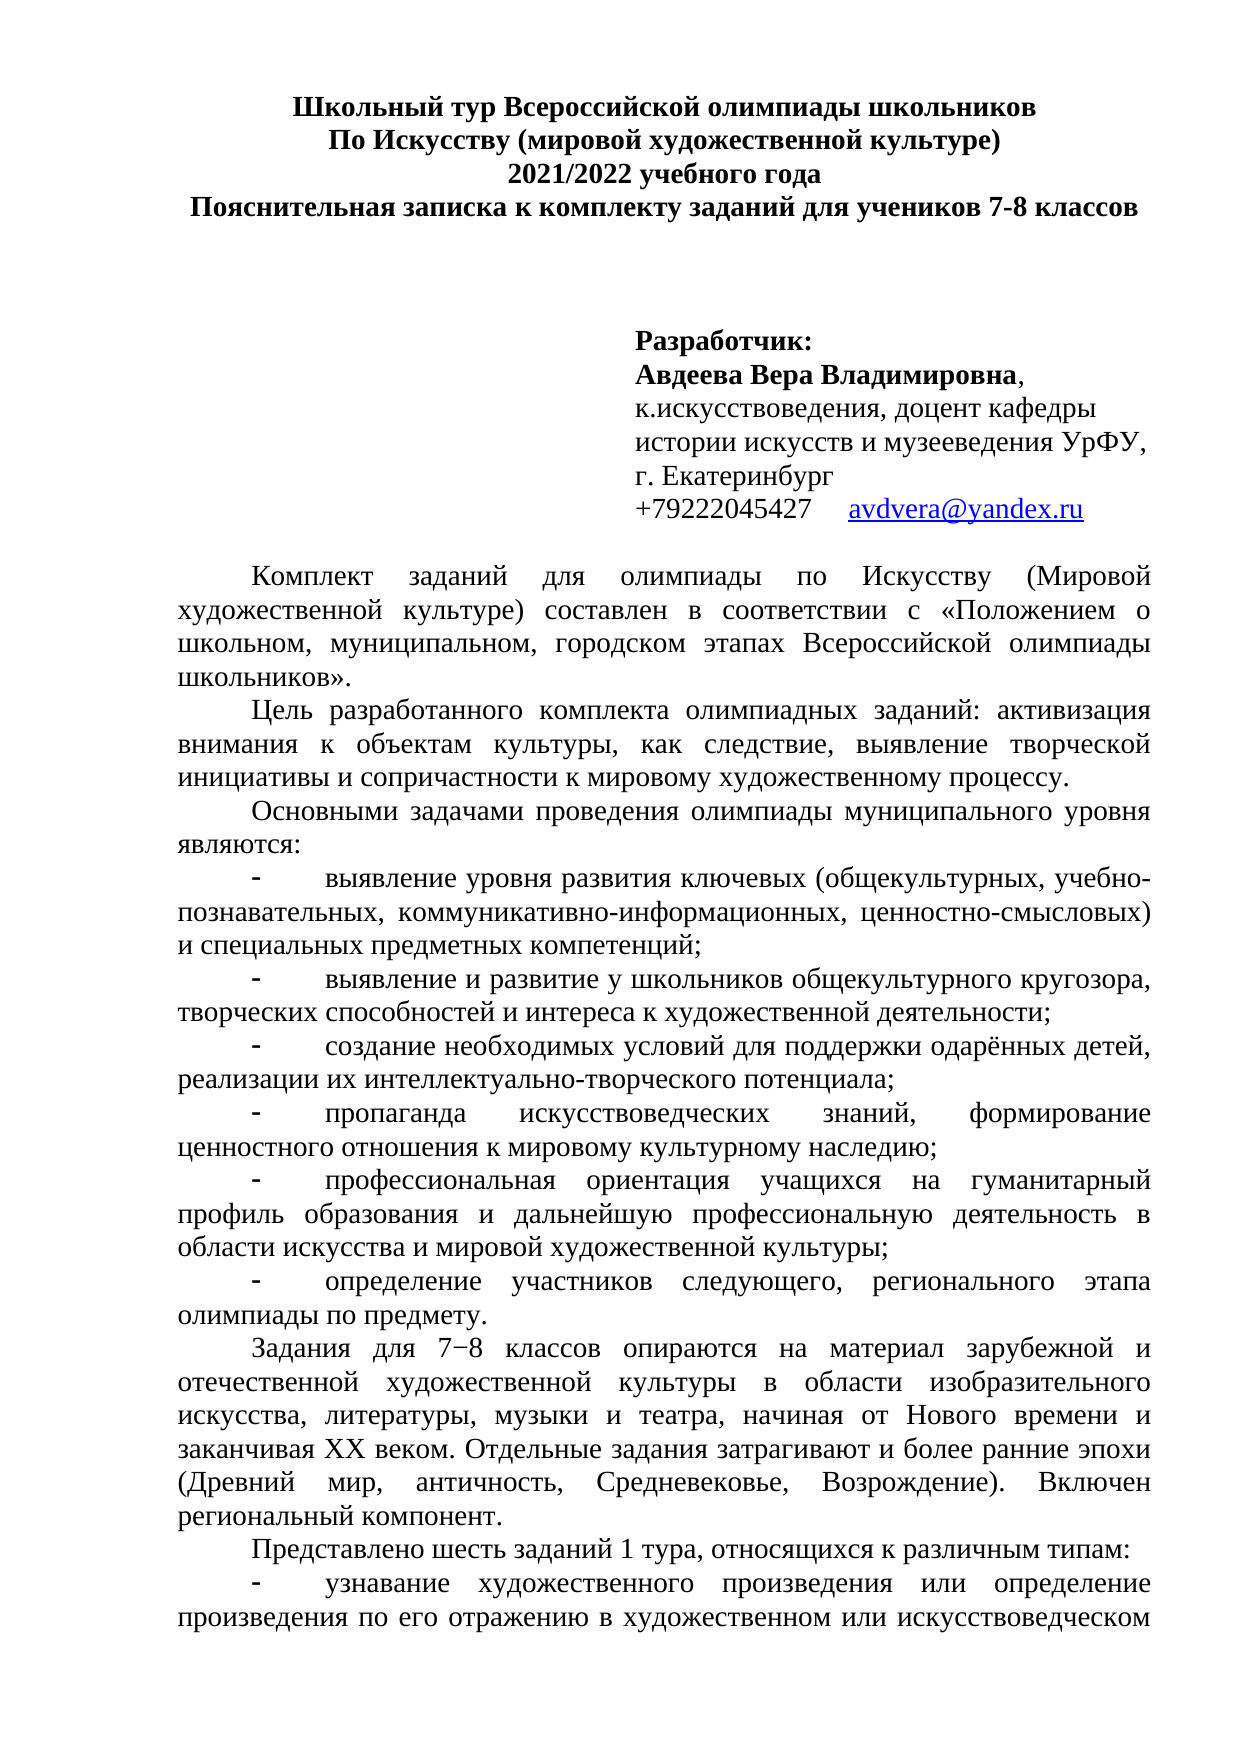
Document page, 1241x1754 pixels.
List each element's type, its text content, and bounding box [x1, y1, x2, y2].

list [177, 1565, 1152, 1632]
text Пояснительная записка к комплекту заданий для учеников 7-8 классов [177, 189, 1152, 223]
text Задания для 7−8 классов опираются на материал зарубежной и отечественной художественной культуры в области изобразительного искусства, литературы, музыки и театра, начиная от Нового времени и заканчивая ХХ веком. Отдельные задания затрагивают и более ранние эпохи (Древний мир, античность, Средневековье, Возрождение). Включен региональный компонент. [177, 1330, 1152, 1532]
text к.искусствоведения, доцент кафедры истории искусств и музееведения УрФУ, г. Екатеринбург [635, 391, 1152, 491]
list выявление и развитие у школьников общекультурного кругозора, творческих способностей и интереса к художественной деятельности; [177, 961, 1152, 1028]
text Представлено шесть заданий 1 тура, относящихся к различным типам: [177, 1532, 1152, 1565]
list профессиональная ориентация учащихся на гуманитарный профиль образования и дальнейшую профессиональную деятельность в области искусства и мировой художественной культуры; [177, 1162, 1152, 1263]
text По Искусству (мировой художественной культуре) [177, 122, 1152, 156]
text Комплект заданий для олимпиады по Искусству (Мировой художественной культуре) составлен в соответствии с «Положением о школьном, муниципальном, городском этапах Всероссийской олимпиады школьников». [177, 558, 1152, 692]
text Цель разработанного комплекта олимпиадных заданий: активизация внимания к объектам культуры, как следствие, выявление творческой инициативы и сопричастности к мировому художественному процессу. [177, 692, 1152, 793]
text Школьный тур Всероссийской олимпиады школьников [177, 89, 1152, 122]
list выявление уровня развития ключевых (общекультурных, учебно-познавательных, коммуникативно-информационных, ценностно-смысловых) и специальных предметных компетенций; [177, 860, 1152, 961]
text Авдеева Вера Владимировна, [635, 357, 1152, 391]
text +79222045427 avdvera@yandex.ru [635, 491, 1152, 525]
text Разработчик: [635, 323, 1152, 357]
list пропаганда искусствоведческих знаний, формирование ценностного отношения к мировому культурному наследию; [177, 1095, 1152, 1162]
text Основными задачами проведения олимпиады муниципального уровня являются: [177, 793, 1152, 860]
list определение участников следующего, регионального этапа олимпиады по предмету. [177, 1263, 1152, 1330]
list создание необходимых условий для поддержки одарённых детей, реализации их интеллектуально-творческого потенциала; [177, 1028, 1152, 1095]
text 2021/2022 учебного года [177, 156, 1152, 189]
